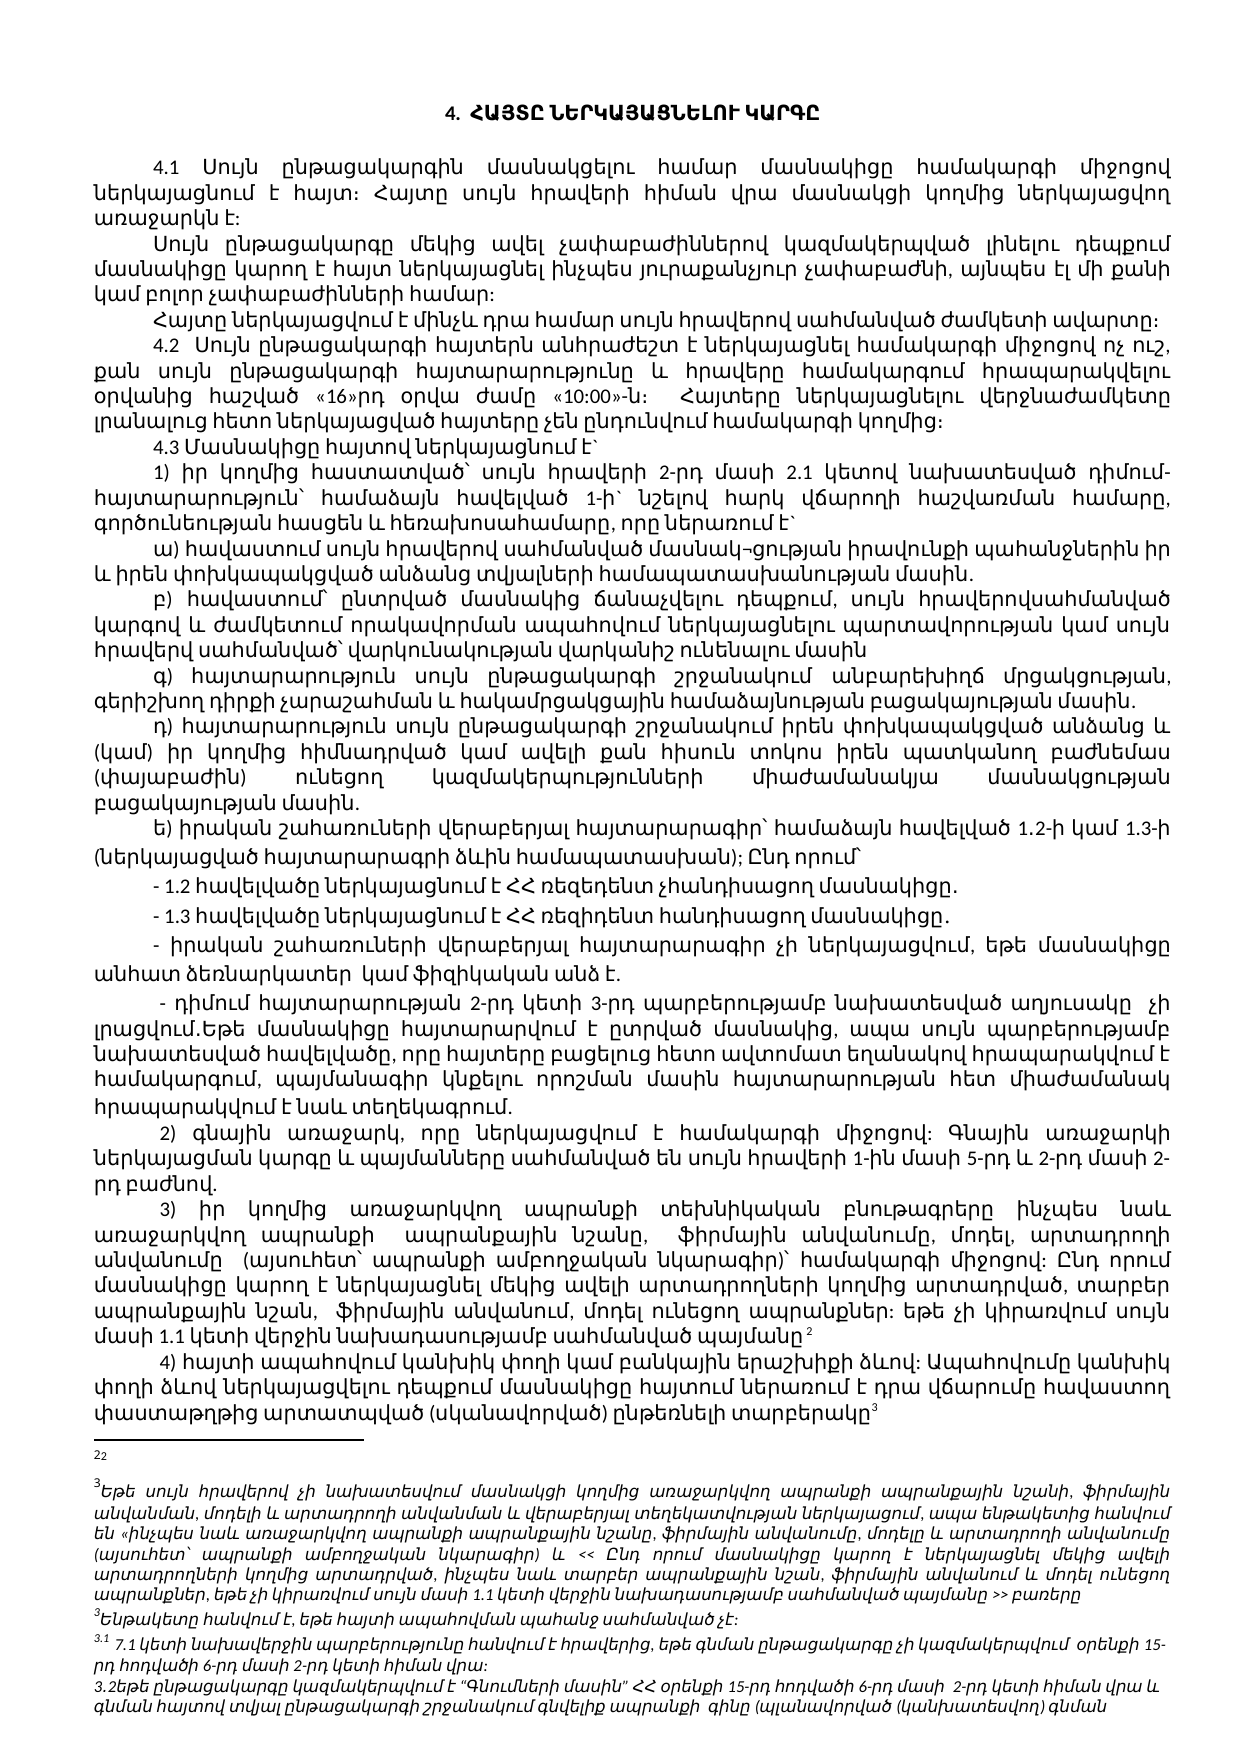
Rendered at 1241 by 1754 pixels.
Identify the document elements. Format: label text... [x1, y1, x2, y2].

text 2) գնային առաջարկ, որը ներկայացվում է համակարգի միջոցով: Գնային առաջարկի ներկայացման կարգը և պայմանները սահմանված են սույն հրավերի 1-ին մասի 5-րդ և 2-րդ մասի 2-րդ բաժնով. [94, 1120, 1171, 1196]
text Հայտը ներկայացվում է մինչև դրա համար սույն հրավերով սահմանված ժամկետի ավարտը։ [94, 307, 1171, 332]
text գ) հայտարարություն սույն ընթացակարգի շրջանակում անբարեխիղճ մրցակցության, գերիշխող դիրքի չարաշահման և հակամրցակցային համաձայնության բացակայության մասին. [94, 663, 1171, 714]
text ե) իրական շահառուների վերաբերյալ հայտարարագիր՝ համաձայն հավելված 1․2-ի կամ 1.3-ի (ներկայացված հայտարարագրի ձևին համապատասխան); Ընդ որում՝ [94, 815, 1171, 870]
text 3) իր կողմից առաջարկվող ապրանքի տեխնիկական բնութագրերը ինչպես նաև առաջարկվող ապրանքի ապրանքային նշանը, ֆիրմային անվանումը, մոդել, արտադրողի անվանումը (այսուհետ՝ ապրանքի ամբողջական նկարագիր)՝ համակարգի միջոցով: Ընդ որում մասնակիցը կարող է ներկայացնել մեկից ավելի արտադրողների կողմից արտադրված, տարբեր ապրանքային նշան, ֆիրմային անվանում, մոդել ունեցող ապրանքներ: եթե չի կիրառվում սույն մասի 1.1 կետի վերջին նախադասությամբ սահմանված պայմանը 2 [94, 1196, 1171, 1349]
text 4.2 Սույն ընթացակարգի հայտերն անհրաժեշտ է ներկայացնել համակարգի միջոցով ոչ ուշ, քան սույն ընթացակարգի հայտարարությունը և հրավերը համակարգում հրապարակվելու օրվանից հաշված «16»րդ օրվա ժամը «10:00»-ն։ Հայտերը ներկայացնելու վերջնաժամկետը լրանալուց հետո ներկայացված հայտերը չեն ընդունվում համակարգի կողմից։ [94, 332, 1171, 434]
text ա) հավաստում սույն հրավերով սահմանված մասնակ¬ցության իրավունքի պահանջներին իր և իրեն փոխկապակցված անձանց տվյալների համապատասխանության մասին. [94, 536, 1171, 587]
text Սույն ընթացակարգը մեկից ավել չափաբաժիններով կազմակերպված լինելու դեպքում մասնակիցը կարող է հայտ ներկայացնել ինչպես յուրաքանչյուր չափաբաժնի, այնպես էլ մի քանի կամ բոլոր չափաբաժինների համար: [94, 231, 1171, 307]
text 4.1 Սույն ընթացակարգին մասնակցելու համար մասնակիցը համակարգի միջոցով ներկայացնում է հայտ։ Հայտը սույն հրավերի հիման վրա մասնակցի կողմից ներկայացվող առաջարկն է: [94, 154, 1171, 231]
text 4. ՀԱՅՏԸ ՆԵՐԿԱՅԱՑՆԵԼՈՒ ԿԱՐԳԸ [94, 100, 1171, 126]
text - 1.3 հավելվածը ներկայացնում է ՀՀ ռեզիդենտ հանդիսացող մասնակիցը․ [94, 903, 1171, 928]
text 4) հայտի ապահովում կանխիկ փողի կամ բանկային երաշխիքի ձևով: Ապահովումը կանխիկ փողի ձևով ներկայացվելու դեպքում մասնակիցը հայտում ներառում է դրա վճարումը հավաստող փաստաթղթից արտատպված (սկանավորված) ընթեռնելի տարբերակը3 [94, 1349, 1171, 1425]
text դ) հայտարարություն սույն ընթացակարգի շրջանակում իրեն փոխկապակցված անձանց և (կամ) իր կողմից հիմնադրված կամ ավելի քան հիսուն տոկոս իրեն պատկանող բաժնեմաս (փայաբաժին) ունեցող կազմակերպությունների միաժամանակյա մասնակցության բացակայության մասին. [94, 714, 1171, 815]
text - իրական շահառուների վերաբերյալ հայտարարագիր չի ներկայացվում, եթե մասնակիցը անհատ ձեռնարկատեր կամ ֆիզիկական անձ է. [94, 932, 1171, 987]
text բ) հավաստում՝ ընտրված մասնակից ճանաչվելու դեպքում, սույն հրավերովսահմանված կարգով և ժամկետում որակավորման ապահովում ներկայացնելու պարտավորության կամ սույն հրավերվ սահմանված՝ վարկունակության վարկանիշ ունենալու մասին [94, 587, 1171, 663]
text - 1.2 հավելվածը ներկայացնում է ՀՀ ռեզեդենտ չհանդիսացող մասնակիցը․ [94, 874, 1171, 899]
text - դիմում հայտարարության 2-րդ կետի 3-րդ պարբերությամբ նախատեսված աղյուսակը չի լրացվում․Եթե մասնակիցը հայտարարվում է ըտրված մասնակից, ապա սույն պարբերությամբ նախատեսված հավելվածը, որը հայտերը բացելուց հետո ավտոմատ եղանակով հրապարակվում է համակարգում, պայմանագիր կնքելու որոշման մասին հայտարարության հետ միաժամանակ հրապարակվում է նաև տեղեկագրում. [94, 990, 1171, 1120]
text 1) իր կողմից հաստատված՝ սույն հրավերի 2-րդ մասի 2.1 կետով նախատեսված դիմում-հայտարարություն՝ համաձայն հավելված 1-ի` նշելով հարկ վճարողի հաշվառման համարը, գործունեության հասցեն և հեռախոսահամարը, որը ներառում է` [94, 459, 1171, 536]
text 4.3 Մասնակիցը հայտով ներկայացնում է` [94, 434, 1171, 459]
